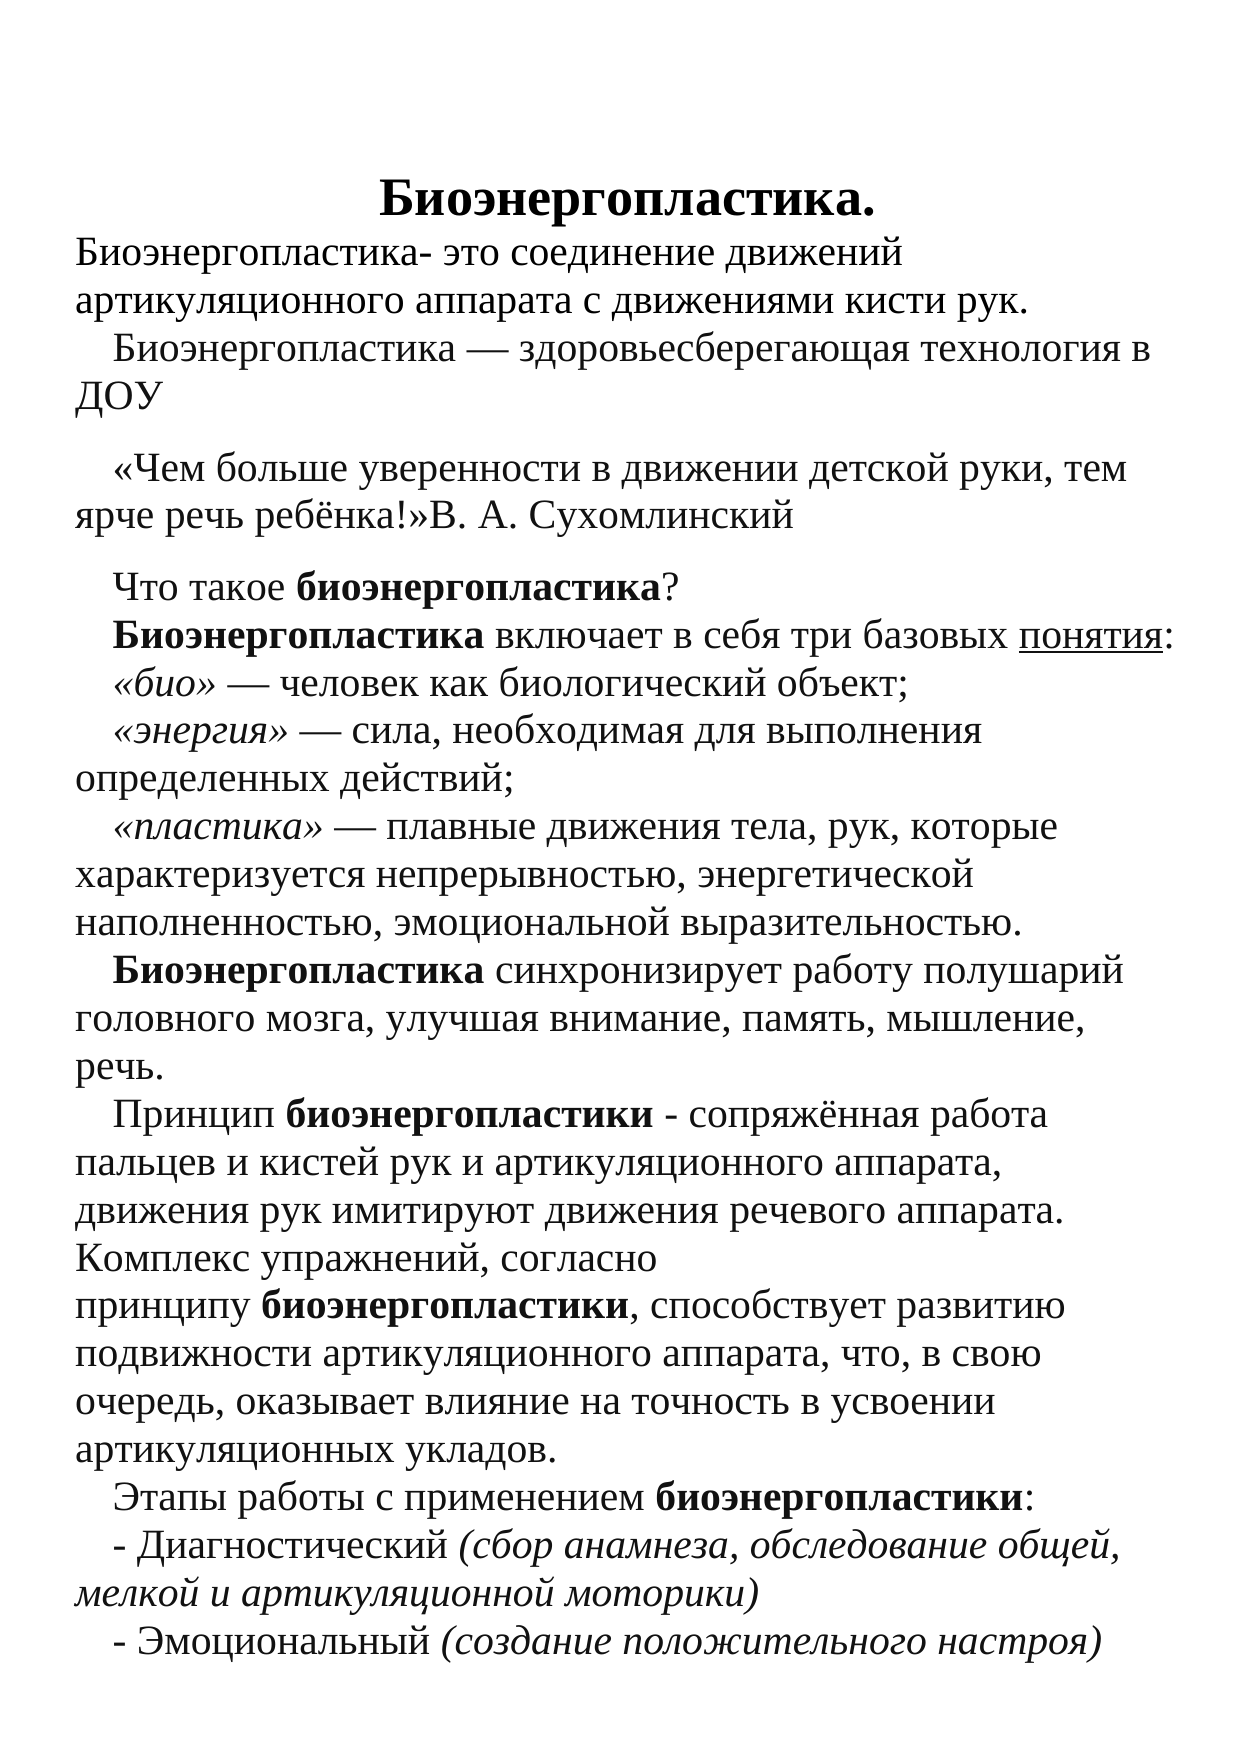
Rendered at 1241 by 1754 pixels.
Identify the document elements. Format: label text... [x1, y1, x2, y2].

text «био» — человек как биологический объект; [75, 657, 1180, 705]
text Принцип биоэнергопластики - сопряжённая работа пальцев и кистей рук и артикуляционного аппарата, движения рук имитируют движения речевого аппарата. Комплекс упражнений, согласно принципу биоэнергопластики, способствует развитию подвижности артикуляционного аппарата, что, в свою очередь, оказывает влияние на точность в усвоении артикуляционных укладов. [75, 1088, 1180, 1472]
text Биоэнергопластика — здоровьесберегающая технология в ДОУ [75, 323, 1180, 418]
text - Эмоциональный (создание положительного настроя) [75, 1615, 1180, 1663]
text Биоэнергопластика синхронизирует работу полушарий головного мозга, улучшая внимание, память, мышление, речь. [75, 944, 1180, 1088]
text - Диагностический (сбор анамнеза, обследование общей, мелкой и артикуляционной моторики) [75, 1519, 1180, 1615]
text Биоэнергопластика- это соединение движений артикуляционного аппарата с движениями кисти рук. [75, 227, 1180, 323]
text «пластика» — плавные движения тела, рук, которые характеризуется непрерывностью, энергетической наполненностью, эмоциональной выразительностью. [75, 801, 1180, 944]
text «энергия» — сила, необходимая для выполнения определенных действий; [75, 705, 1180, 801]
text «Чем больше уверенности в движении детской руки, тем ярче речь ребёнка!»В. А. Сухомлинский [75, 442, 1180, 538]
text Биоэнергопластика включает в себя три базовых понятия: [75, 609, 1180, 657]
text Что такое биоэнергопластика? [75, 561, 1180, 609]
text Этапы работы с применением биоэнергопластики: [75, 1472, 1180, 1519]
text Биоэнергопластика. [75, 164, 1180, 227]
